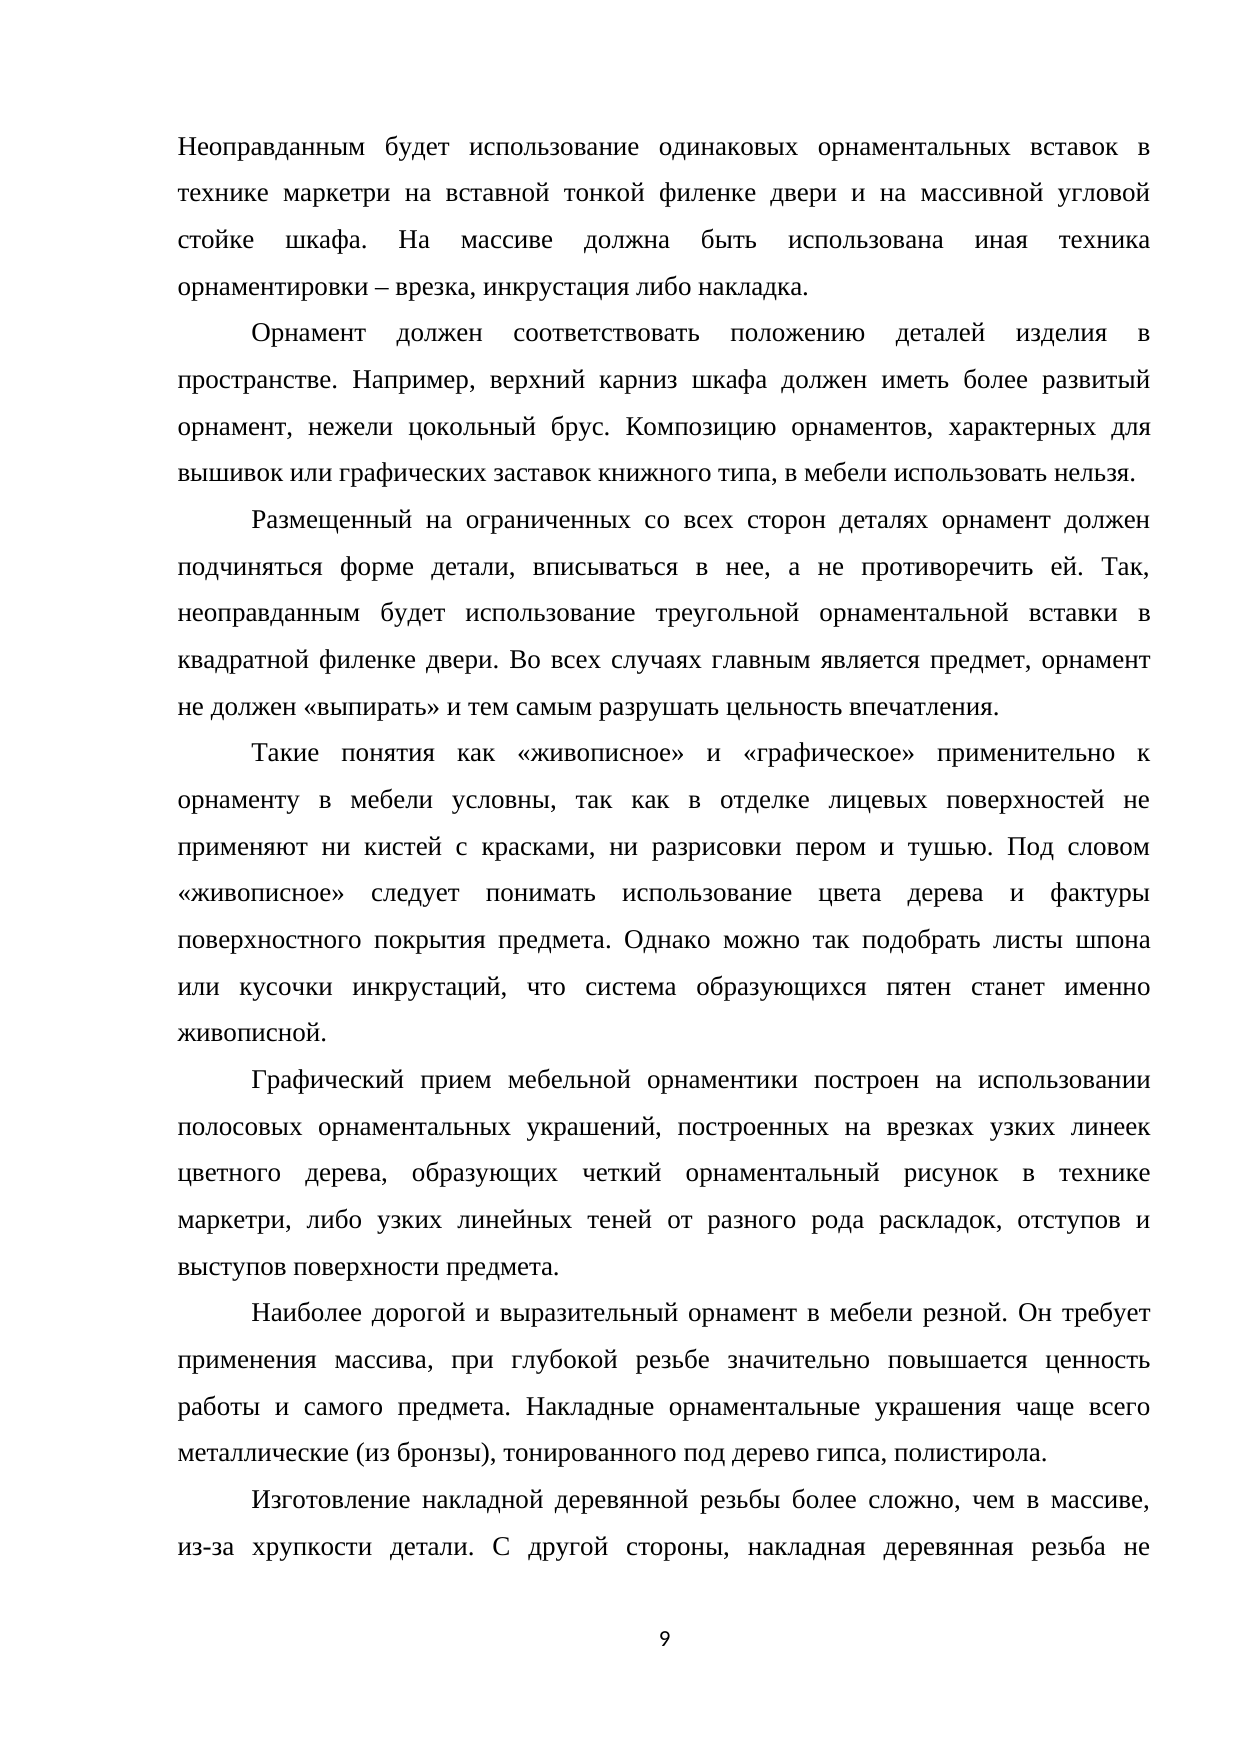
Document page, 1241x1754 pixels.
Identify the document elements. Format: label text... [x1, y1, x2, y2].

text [177, 1483, 1152, 1561]
text Графический прием мебельной орнаментики построен на использовании полосовых орнаментальных украшений, построенных на врезках узких линеек цветного дерева, образующих четкий орнаментальный рисунок в технике маркетри, либо узких линейных теней от разного рода раскладок, отступов и выступов поверхности предмета. [177, 1063, 1152, 1281]
text Такие понятия как «живописное» и «графическое» применительно к орнаменту в мебели условны, так как в отделке лицевых поверхностей не применяют ни кистей с красками, ни разрисовки пером и тушью. Под словом «живописное» следует понимать использование цвета дерева и фактуры поверхностного покрытия предмета. Однако можно так подобрать листы шпона или кусочки инкрустаций, что система образующихся пятен станет именно живописной. [177, 736, 1152, 1048]
text Наиболее дорогой и выразительный орнамент в мебели резной. Он требует применения массива, при глубокой резьбе значительно повышается ценность работы и самого предмета. Накладные орнаментальные украшения чаще всего металлические (из бронзы), тонированного под дерево гипса, полистирола. [177, 1296, 1152, 1468]
text Орнамент должен соответствовать положению деталей изделия в пространстве. Например, верхний карниз шкафа должен иметь более развитый орнамент, нежели цокольный брус. Композицию орнаментов, характерных для вышивок или графических заставок книжного типа, в мебели использовать нельзя. [177, 316, 1152, 488]
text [177, 130, 1152, 301]
text Размещенный на ограниченных со всех сторон деталях орнамент должен подчиняться форме детали, вписываться в нее, а не противоречить ей. Так, неоправданным будет использование треугольной орнаментальной вставки в квадратной филенке двери. Во всех случаях главным является предмет, орнамент не должен «выпирать» и тем самым разрушать цельность впечатления. [177, 503, 1152, 721]
